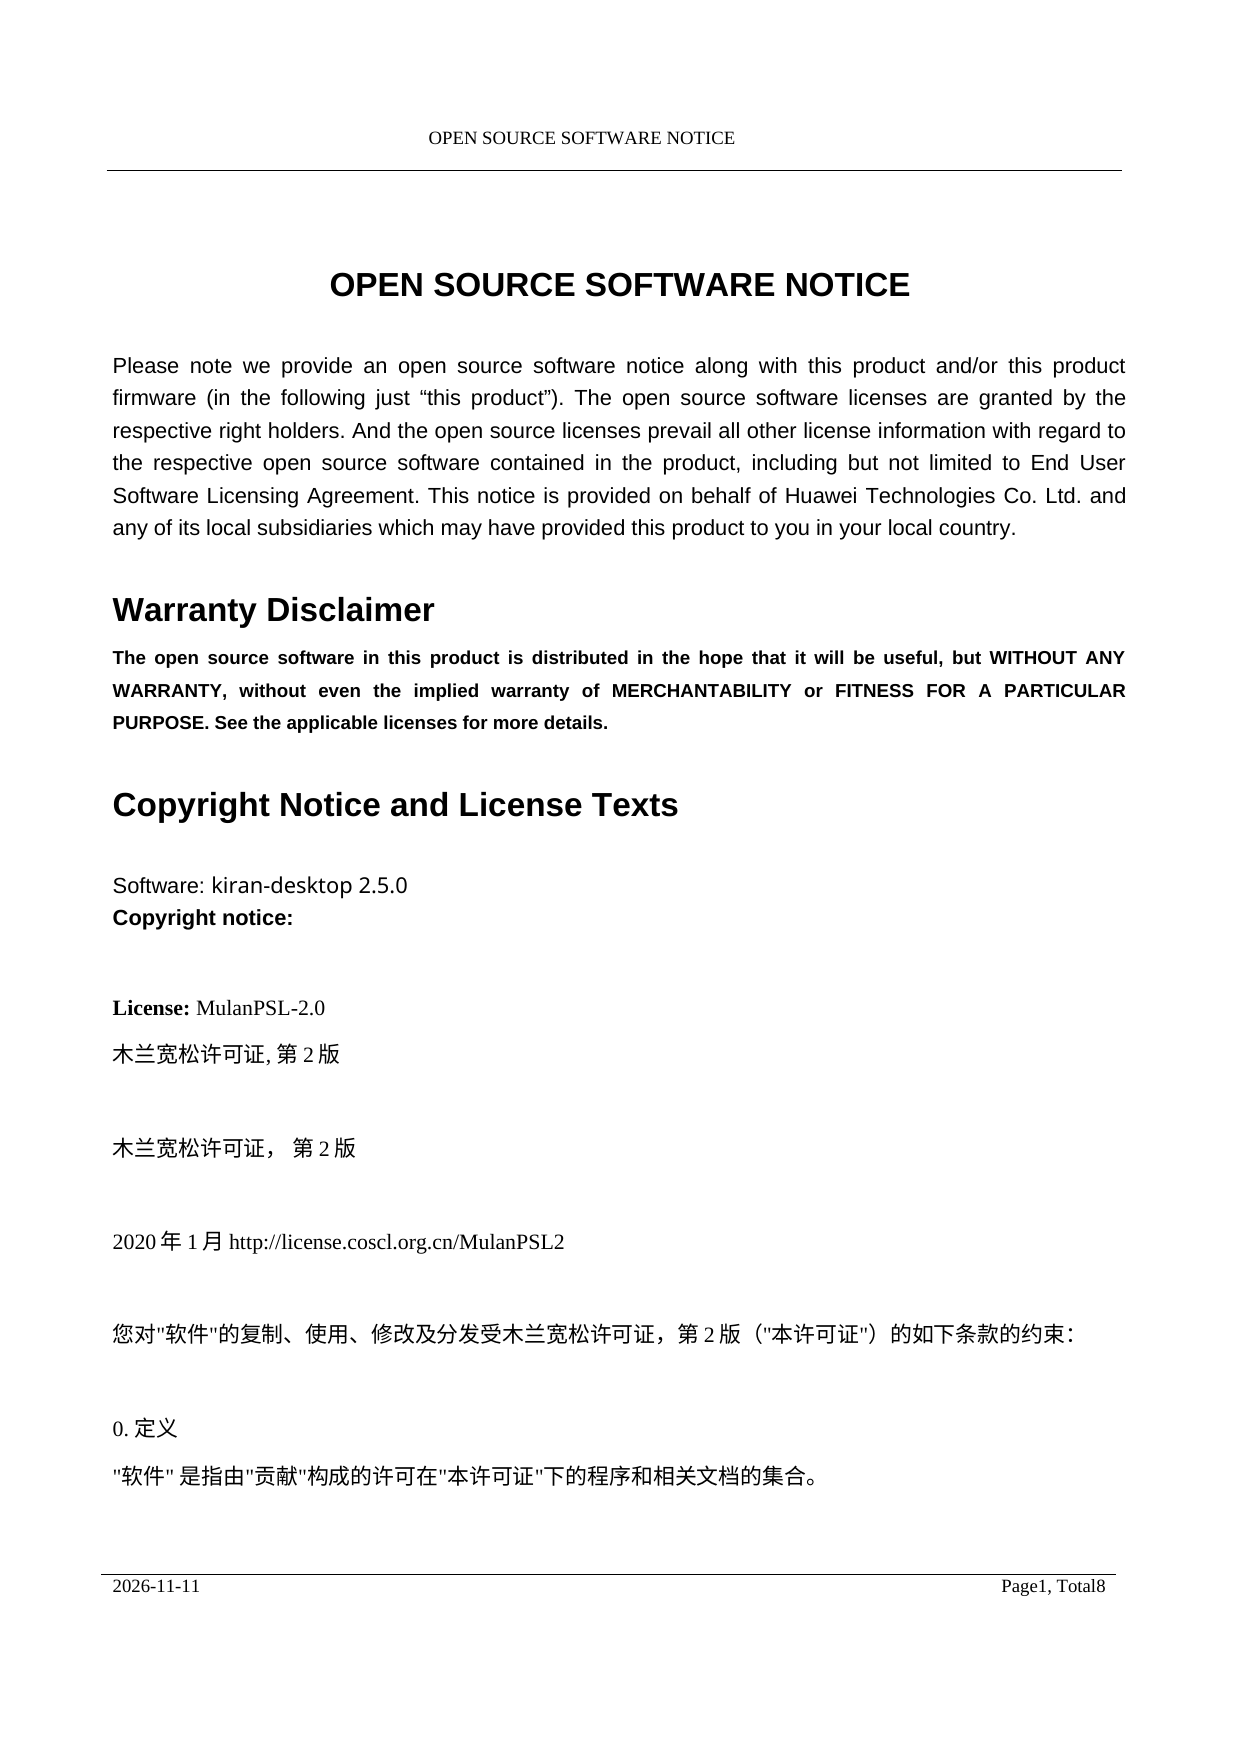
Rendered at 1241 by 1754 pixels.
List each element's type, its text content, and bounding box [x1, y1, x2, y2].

text OPEN SOURCE SOFTWARE NOTICE [112, 251, 1128, 316]
text 2020年1月 http://license.coscl.org.cn/MulanPSL2 [112, 1224, 1128, 1256]
text Copyright Notice and License Texts [112, 771, 1128, 836]
text 木兰宽松许可证, 第2版 [112, 1037, 1128, 1069]
text 0. 定义 [112, 1411, 1128, 1443]
text Software: kiran-desktop 2.5.0 [112, 869, 1128, 901]
text Copyright notice: [112, 901, 1128, 934]
text 您对"软件"的复制、使用、修改及分发受木兰宽松许可证，第2版（"本许可证"）的如下条款的约束： [112, 1317, 1128, 1349]
text License: MulanPSL-2.0 [112, 992, 1128, 1024]
text Warranty Disclaimer [112, 576, 1128, 641]
text 木兰宽松许可证， 第2版 [112, 1130, 1128, 1163]
text Please note we provide an open source software notice along with this product and/or this product firmware (in the following just “this product”). The open source software licenses are granted by the respective right holders. And the open source licenses prevail all other license information with regard to the respective open source software contained in the product, including but not limited to End User Software Licensing Agreement. This notice is provided on behalf of Huawei Technologies Co. Ltd. and any of its local subsidiaries which may have provided this product to you in your local country. [112, 349, 1128, 544]
text "软件" 是指由"贡献"构成的许可在"本许可证"下的程序和相关文档的集合。 [112, 1459, 1128, 1491]
text The open source software in this product is distributed in the hope that it will be useful, but WITHOUT ANY WARRANTY, without even the implied warranty of MERCHANTABILITY or FITNESS FOR A PARTICULAR PURPOSE. See the applicable licenses for more details. [112, 641, 1128, 739]
